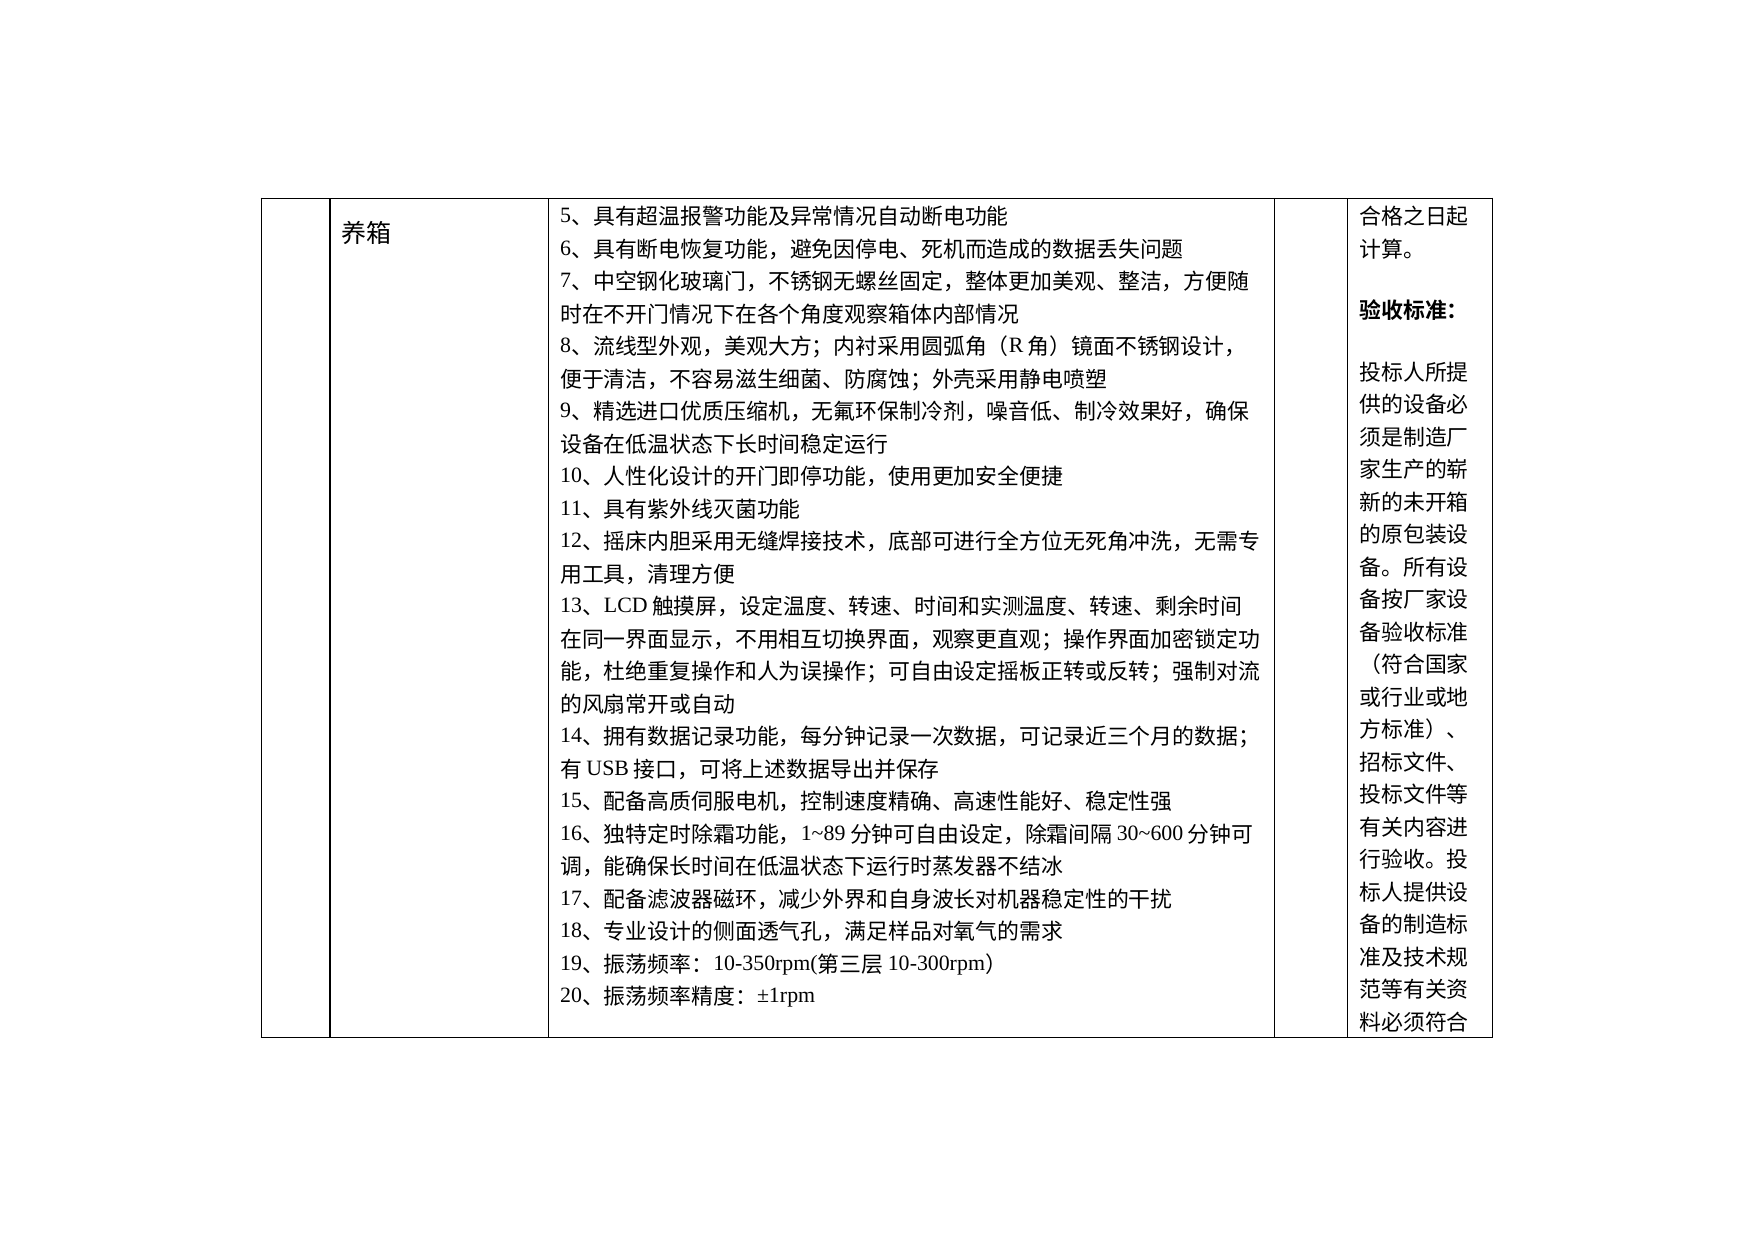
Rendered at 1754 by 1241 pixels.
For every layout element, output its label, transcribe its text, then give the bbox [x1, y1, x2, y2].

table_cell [549, 199, 1274, 1037]
table_cell 1 [1275, 199, 1347, 1037]
table_cell 6 [262, 199, 329, 1037]
table_cell 防水冲洗三层小容量全温振荡培养箱 [331, 199, 548, 1037]
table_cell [1348, 199, 1492, 1037]
